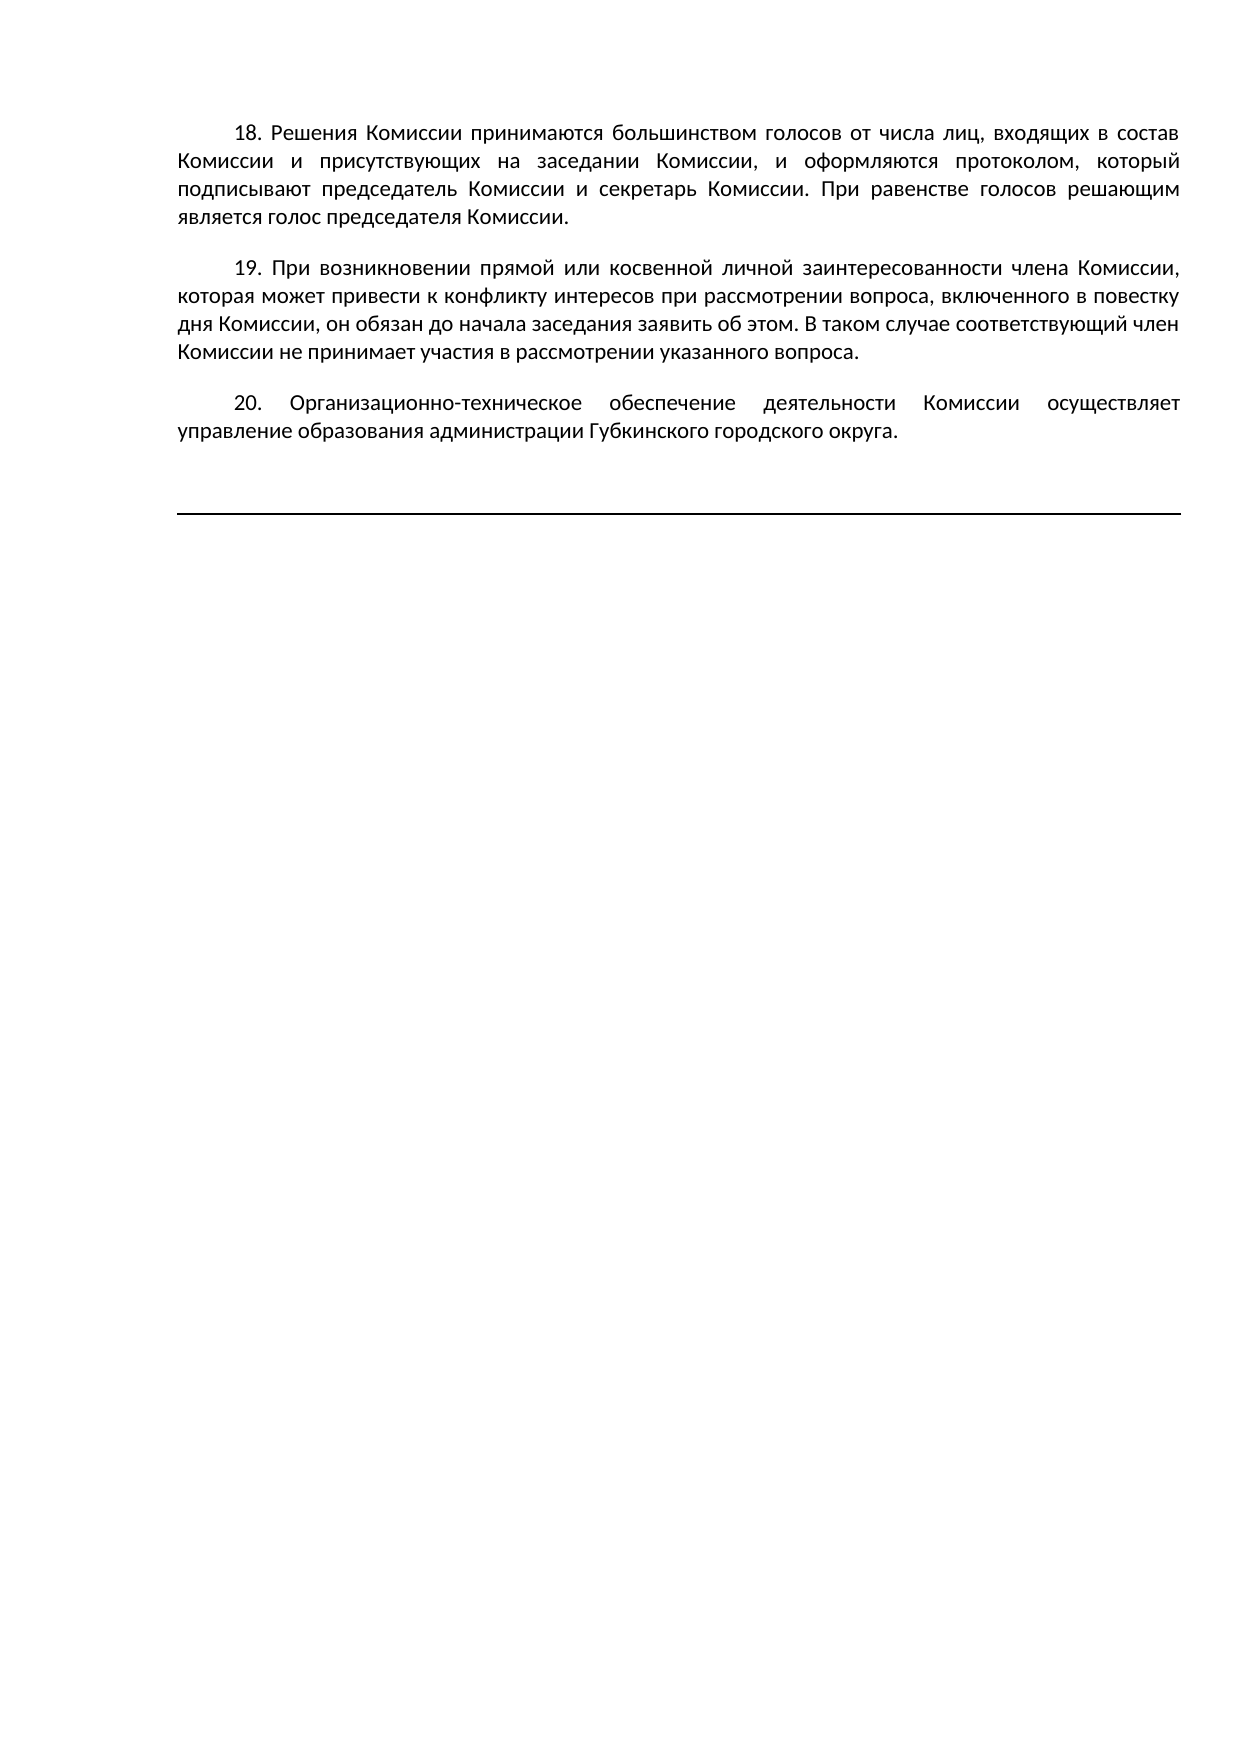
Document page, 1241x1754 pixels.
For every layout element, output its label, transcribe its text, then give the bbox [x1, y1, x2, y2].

text 19. При возникновении прямой или косвенной личной заинтересованности члена Комиссии, которая может привести к конфликту интересов при рассмотрении вопроса, включенного в повестку дня Комиссии, он обязан до начала заседания заявить об этом. В таком случае соответствующий член Комиссии не принимает участия в рассмотрении указанного вопроса. [177, 253, 1181, 365]
text 18. Решения Комиссии принимаются большинством голосов от числа лиц, входящих в состав Комиссии и присутствующих на заседании Комиссии, и оформляются протоколом, который подписывают председатель Комиссии и секретарь Комиссии. При равенстве голосов решающим является голос председателя Комиссии. [177, 118, 1181, 230]
text 20. Организационно-техническое обеспечение деятельности Комиссии осуществляет управление образования администрации Губкинского городского округа. [177, 388, 1181, 444]
